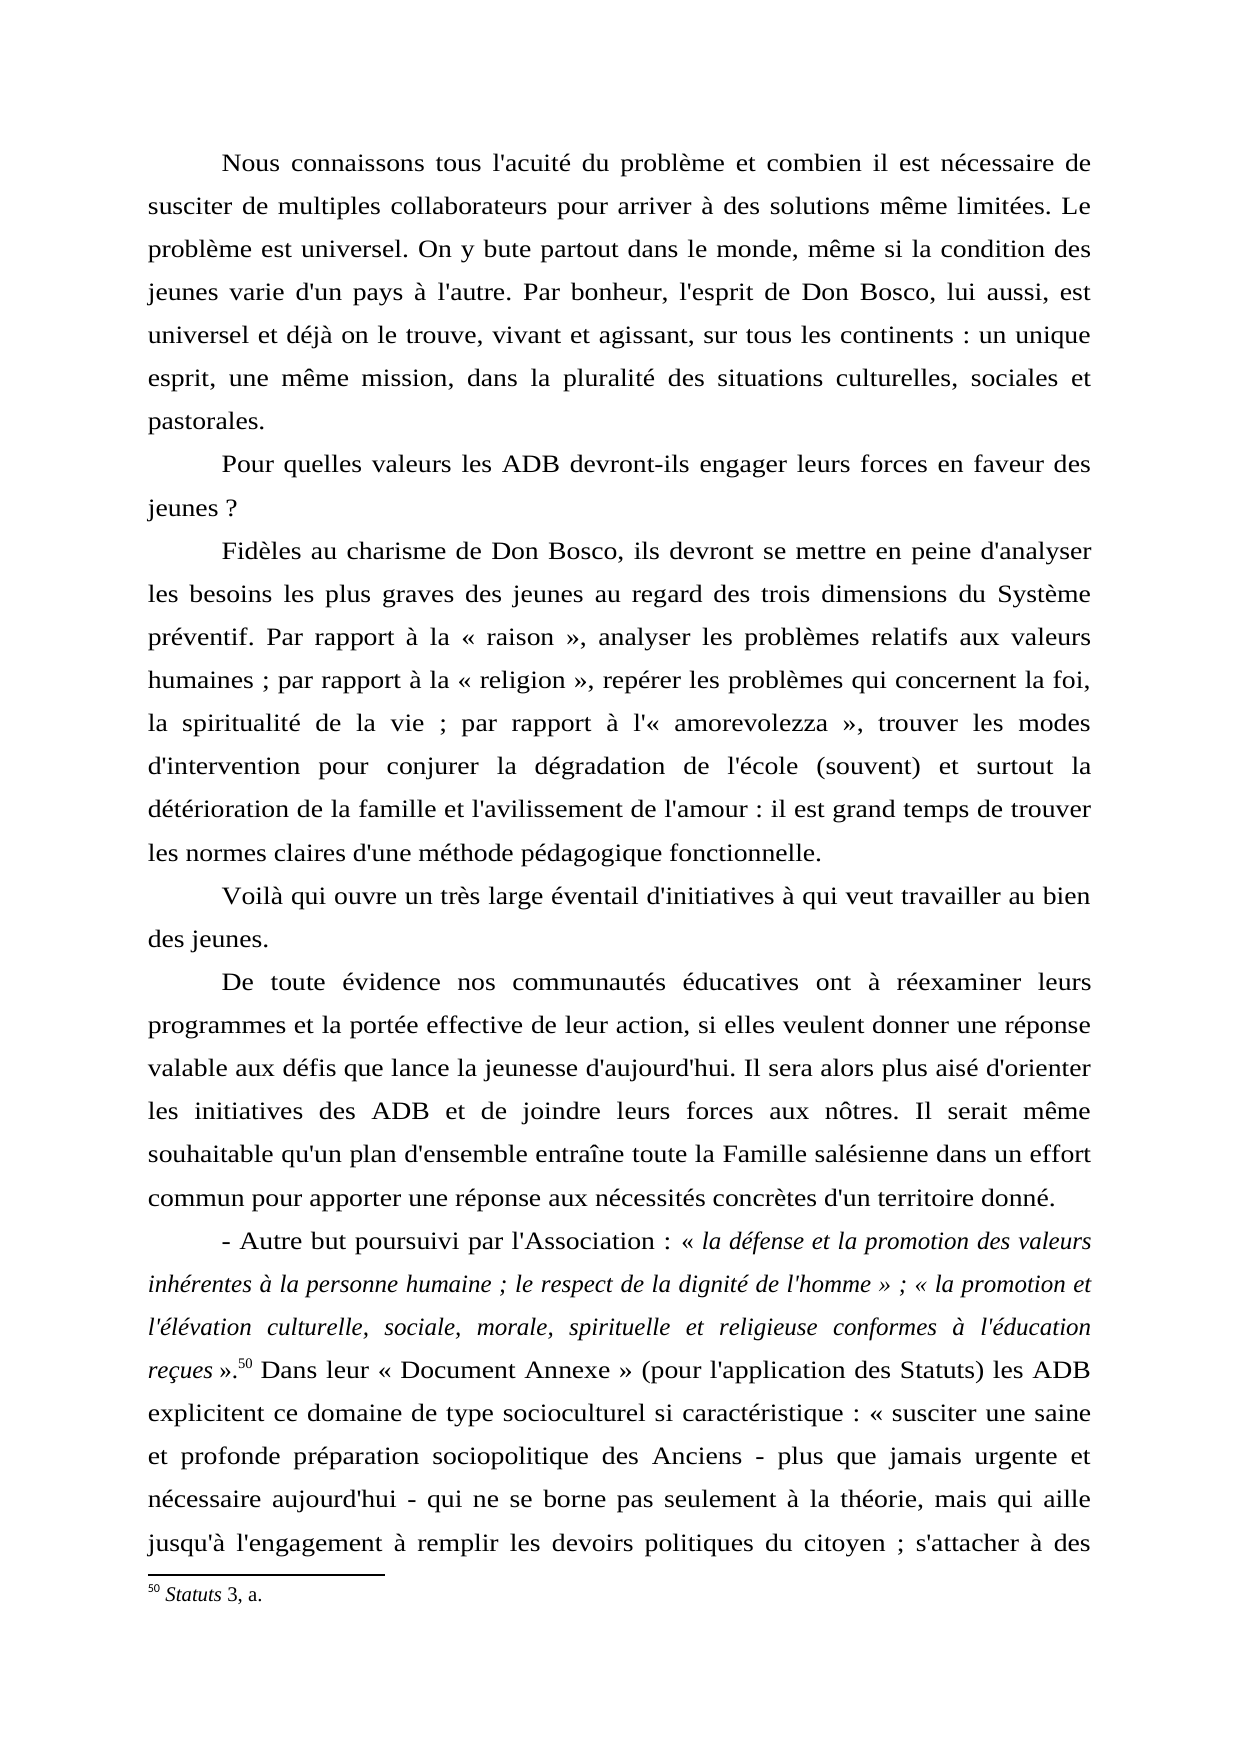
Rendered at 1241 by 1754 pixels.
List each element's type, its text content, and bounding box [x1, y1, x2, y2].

text De toute évidence nos communautés éducatives ont à réexaminer leurs programmes et la portée effective de leur action, si elles veulent donner une réponse valable aux défis que lance la jeunesse d'aujourd'hui. Il sera alors plus aisé d'orienter les initiatives des ADB et de joindre leurs forces aux nôtres. Il serait même souhaitable qu'un plan d'ensemble entraîne toute la Famille salésienne dans un effort commun pour apporter une réponse aux nécessités concrètes d'un territoire donné. [148, 967, 1093, 1211]
text Pour quelles valeurs les ADB devront-ils engager leurs forces en faveur des jeunes ? [148, 449, 1093, 521]
text Nous connaissons tous l'acuité du problème et combien il est nécessaire de susciter de multiples collaborateurs pour arriver à des solutions même limitées. Le problème est universel. On y bute partout dans le monde, même si la condition des jeunes varie d'un pays à l'autre. Par bonheur, l'esprit de Don Bosco, lui aussi, est universel et déjà on le trouve, vivant et agissant, sur tous les continents : un unique esprit, une même mission, dans la pluralité des situations culturelles, sociales et pastorales. [148, 148, 1093, 435]
text Fidèles au charisme de Don Bosco, ils devront se mettre en peine d'analyser les besoins les plus graves des jeunes au regard des trois dimensions du Système préventif. Par rapport à la « raison », analyser les problèmes relatifs aux valeurs humaines ; par rapport à la « religion », repérer les problèmes qui concernent la foi, la spiritualité de la vie ; par rapport à l'« amorevolezza », trouver les modes d'intervention pour conjurer la dégradation de l'école (souvent) et surtout la détérioration de la famille et l'avilissement de l'amour : il est grand temps de trouver les normes claires d'une méthode pédagogique fonctionnelle. [148, 536, 1093, 866]
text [148, 1226, 1093, 1556]
text Voilà qui ouvre un très large éventail d'initiatives à qui veut travailler au bien des jeunes. [148, 881, 1093, 953]
